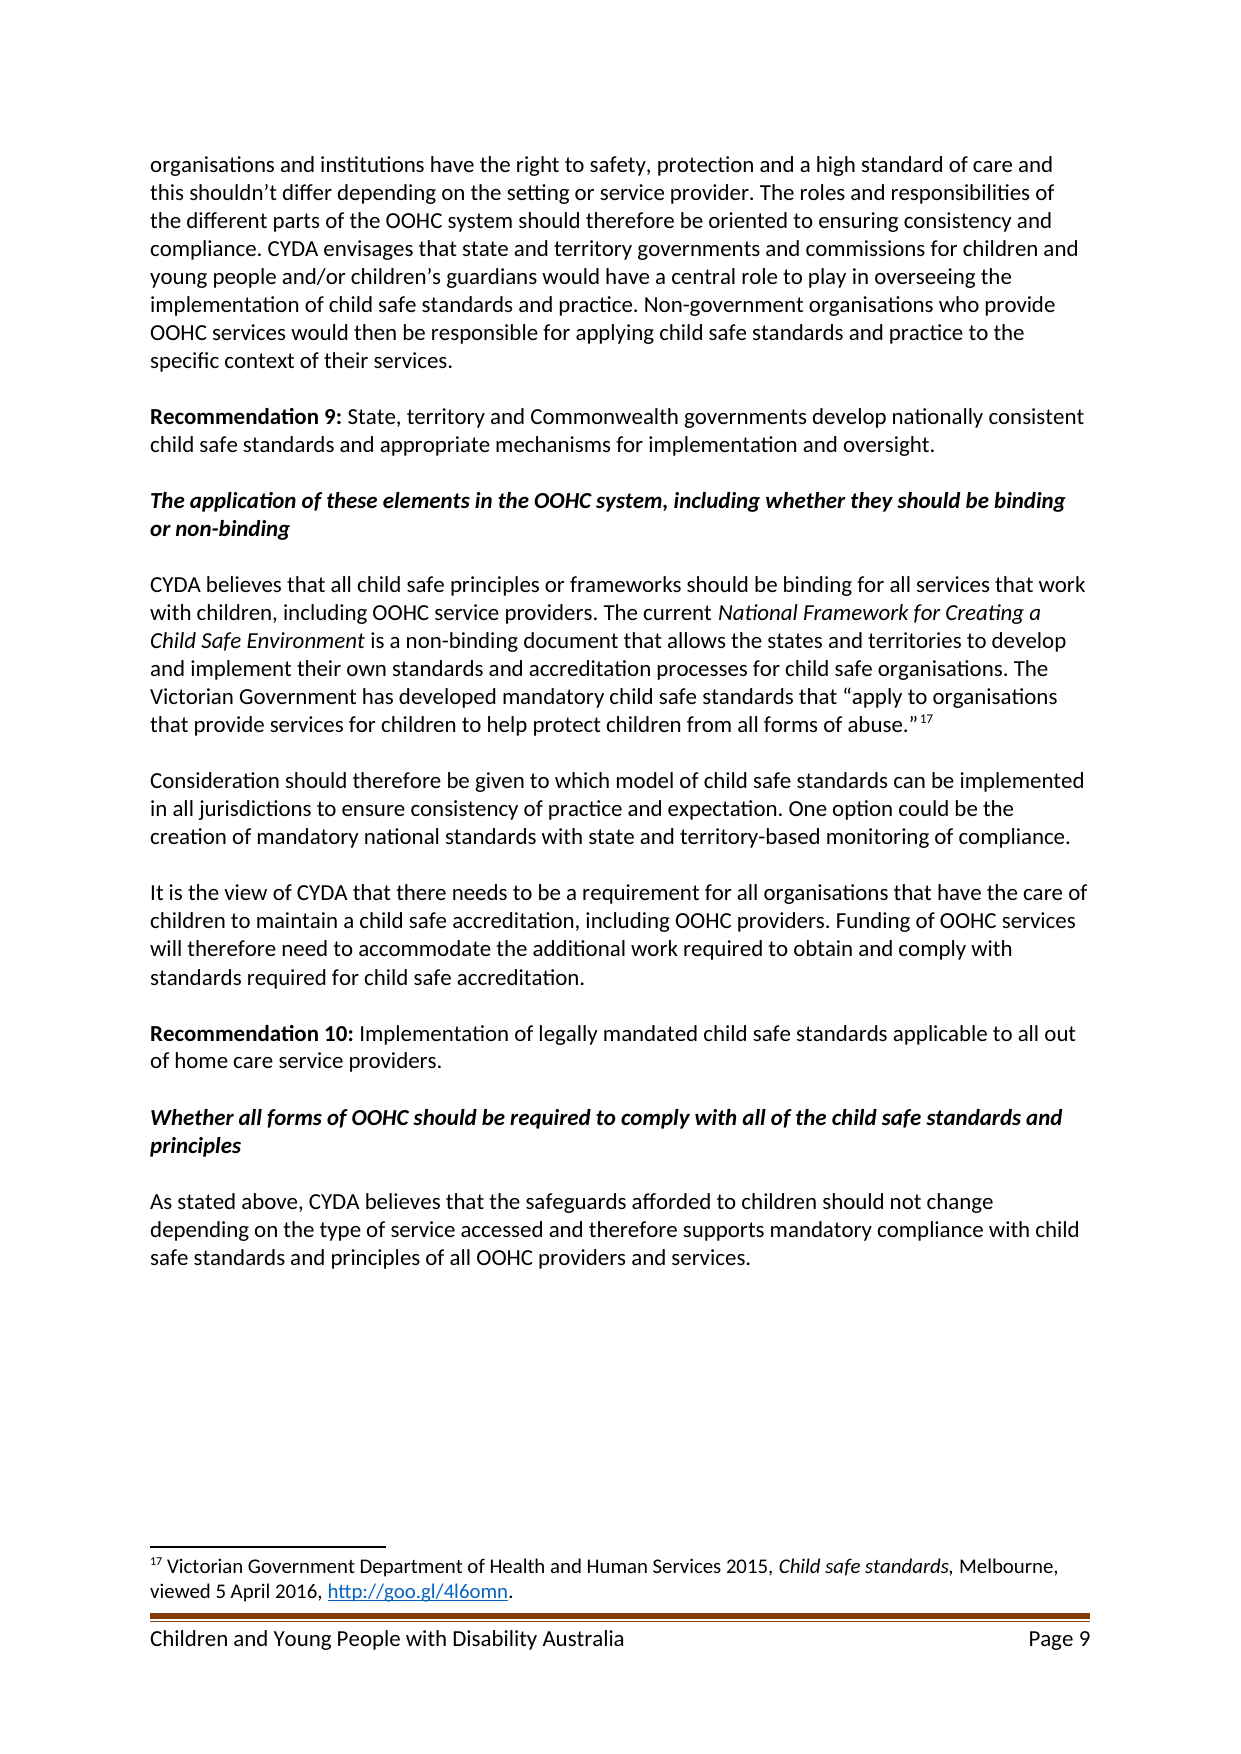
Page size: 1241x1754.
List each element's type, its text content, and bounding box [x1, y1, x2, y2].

text Whether all forms of OOHC should be required to comply with all of the child safe standards and principles [150, 1103, 1090, 1159]
text The application of these elements in the OOHC system, including whether they should be binding or non-binding [150, 486, 1090, 542]
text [150, 150, 1090, 374]
text Recommendation 9: State, territory and Commonwealth governments develop nationally consistent child safe standards and appropriate mechanisms for implementation and oversight. [150, 402, 1090, 458]
text Recommendation 10: Implementation of legally mandated child safe standards applicable to all out of home care service providers. [150, 1019, 1090, 1075]
text Consideration should therefore be given to which model of child safe standards can be implemented in all jurisdictions to ensure consistency of practice and expectation. One option could be the creation of mandatory national standards with state and territory-based monitoring of compliance. [150, 766, 1090, 851]
text CYDA believes that all child safe principles or frameworks should be binding for all services that work with children, including OOHC service providers. The current National Framework for Creating a Child Safe Environment is a non-binding document that allows the states and territories to develop and implement their own standards and accreditation processes for child safe organisations. The Victorian Government has developed mandatory child safe standards that “apply to organisations that provide services for children to help protect children from all forms of abuse.” [150, 570, 1090, 738]
text As stated above, CYDA believes that the safeguards afforded to children should not change depending on the type of service accessed and therefore supports mandatory compliance with child safe standards and principles of all OOHC providers and services. [150, 1187, 1090, 1271]
text It is the view of CYDA that there needs to be a requirement for all organisations that have the care of children to maintain a child safe accreditation, including OOHC providers. Funding of OOHC services will therefore need to accommodate the additional work required to obtain and comply with standards required for child safe accreditation. [150, 878, 1090, 991]
